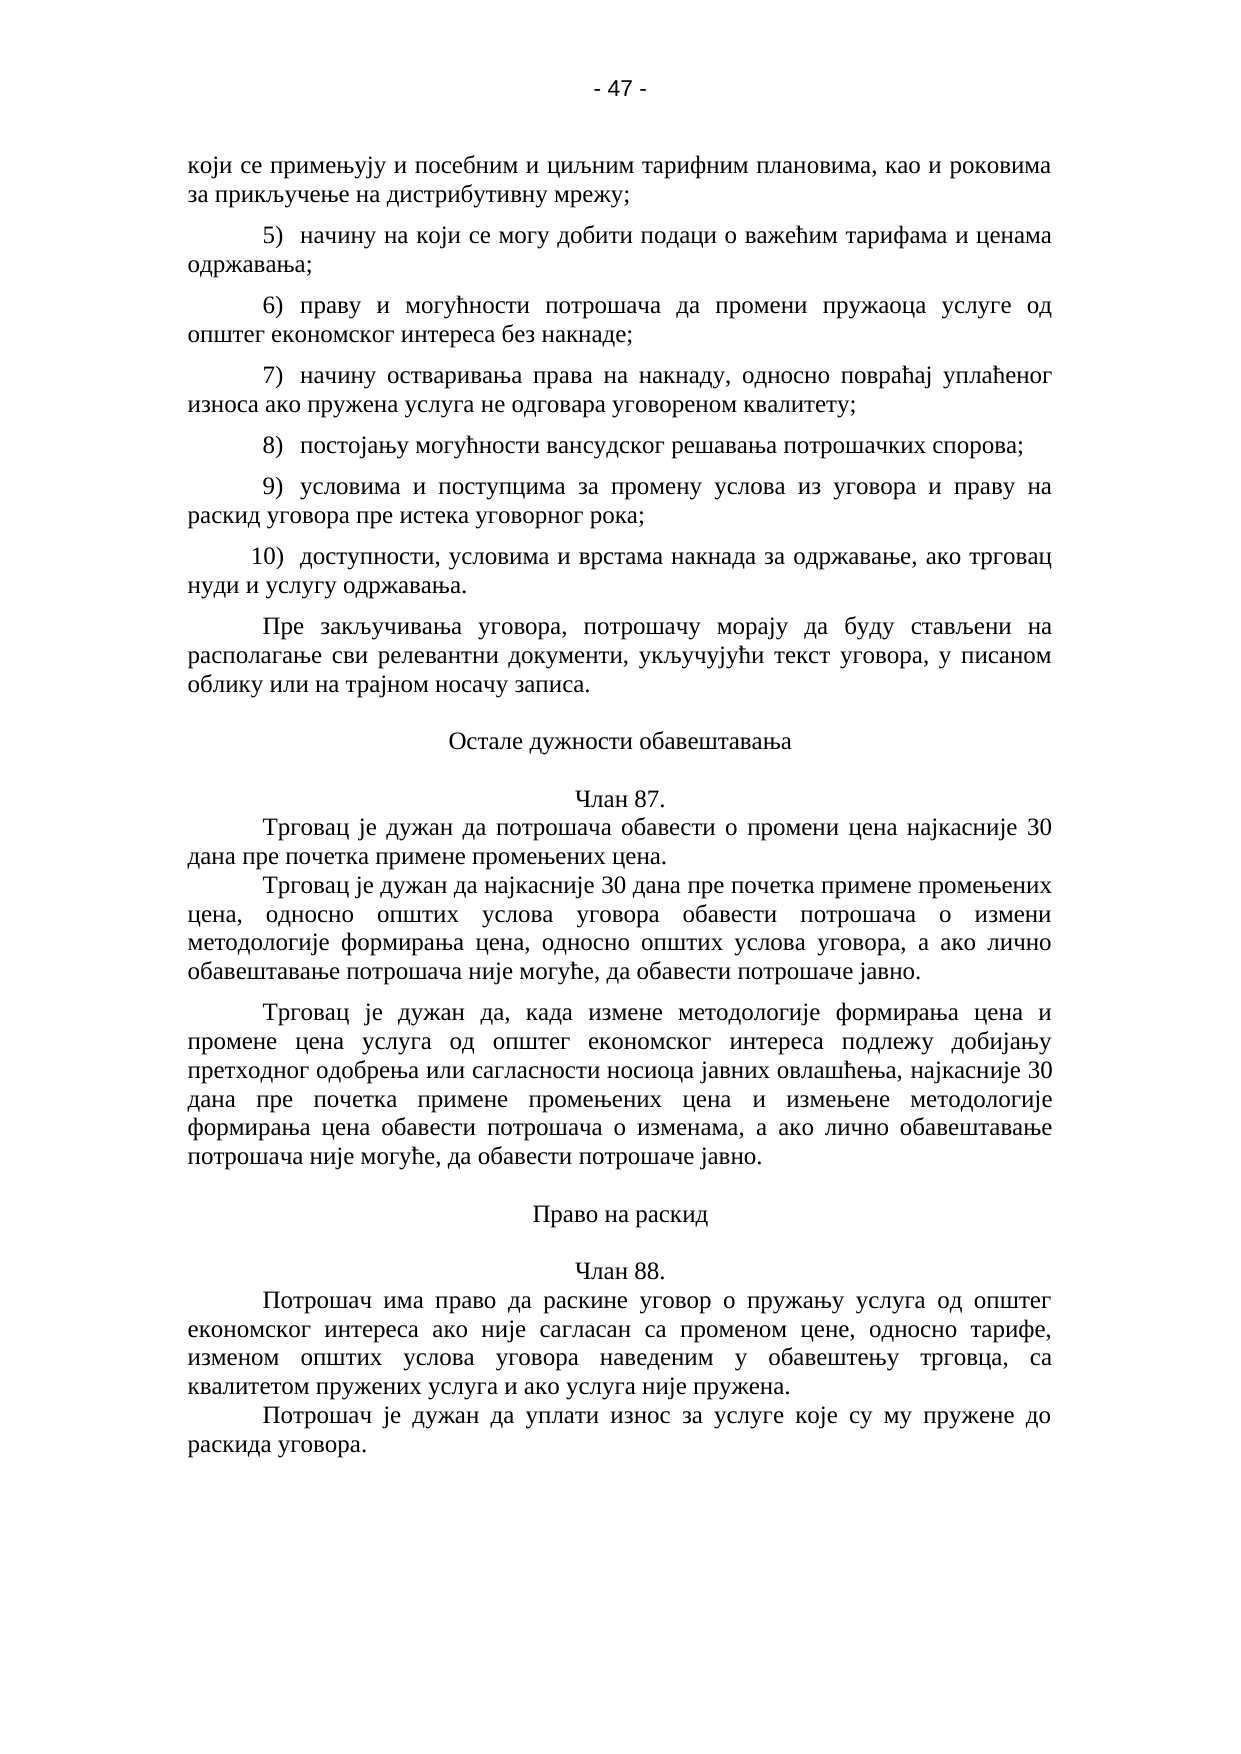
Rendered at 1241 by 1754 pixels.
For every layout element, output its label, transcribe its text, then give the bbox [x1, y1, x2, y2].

list условима и поступцима за промену услова из уговора и праву на раскид уговора пре истека уговорног рока; [187, 471, 1053, 529]
text Право на раскид [262, 1199, 978, 1227]
text Трговац је дужан да најкасније 30 дана пре почетка примене промењених цена, односно општих услова уговора обавести потрошача о измени методологије формирања цена, односно општих услова уговора, а ако лично обавештавање потрошача није могуће, да обавести потрошаче јавно. [187, 870, 1053, 985]
text Пре закључивања уговора, потрошачу морају да буду стављени на располагање сви релевантни документи, укључујући текст уговора, у писаном облику или на трајном носачу записа. [187, 611, 1053, 697]
list доступности, условима и врстама накнада за одржавање, ако трговац нуди и услугу одржавања. [187, 541, 1053, 599]
list начину остваривања права на накнаду, односно повраћај уплаћеног износа ако пружена услуга не одговара уговореном квалитету; [187, 360, 1053, 417]
text Члан 87. [262, 784, 978, 812]
list начину на који се могу добити подаци о важећим тарифама и ценама одржавања; [187, 220, 1053, 277]
text Члан 88. [262, 1256, 978, 1285]
list праву и могућности потрошача да промени пружаоца услуге од општег економског интереса без накнаде; [187, 290, 1053, 347]
text Трговац је дужан да, када измене методологије формирања цена и промене цена услуга од општег економског интереса подлежу добијању претходног одобрења или сагласности носиоца јавних овлашћења, најкасније 30 дана пре почетка примене промењених цена и измењене методологије формирања цена обавести потрошача о изменама, а ако лично обавештавање потрошача није могуће, да обавести потрошаче јавно. [187, 997, 1053, 1170]
text Потрошач је дужан да уплати износ за услуге које су му пружене до раскида уговора. [187, 1400, 1053, 1457]
list постојању могућности вансудског решавања потрошачких спорова; [187, 430, 1053, 459]
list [187, 150, 1053, 207]
text Остале дужности обавештавања [262, 726, 978, 755]
text Трговац је дужан да потрошача обавести о промени цена најкасније 30 дана пре почетка примене промењених цена. [187, 812, 1053, 870]
text Потрошач има право да раскине уговор о пружању услуга од општег економског интереса ако није сагласан са променом цене, односно тарифе, изменом општих услова уговора наведеним у обавештењу трговца, са квалитетом пружених услуга и ако услуга није пружена. [187, 1285, 1053, 1400]
